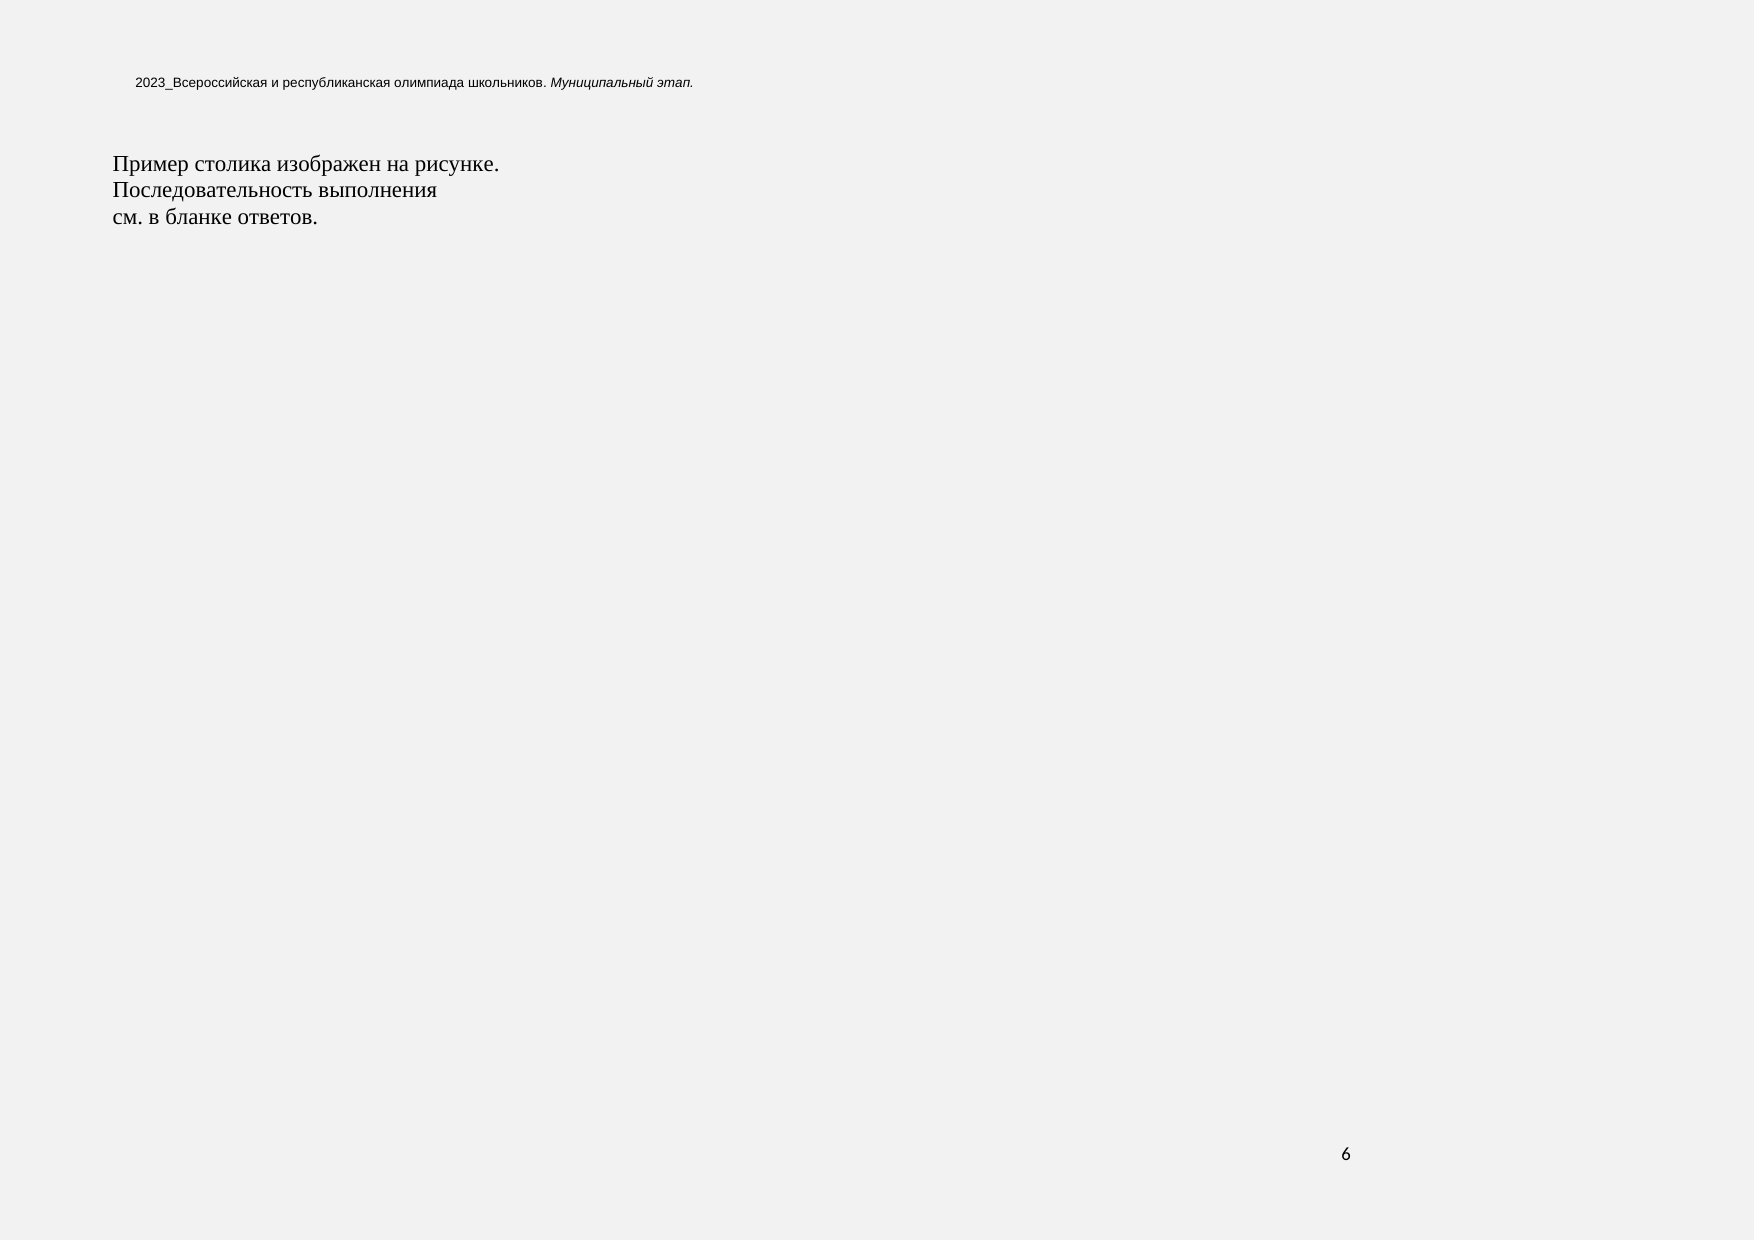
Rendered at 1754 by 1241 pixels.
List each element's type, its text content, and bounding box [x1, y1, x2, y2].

text Пример столика изображен на рисунке. [112, 150, 855, 176]
text Последовательность выполнения [112, 176, 855, 203]
text см. в бланке ответов.Бланк ответов [112, 203, 855, 229]
